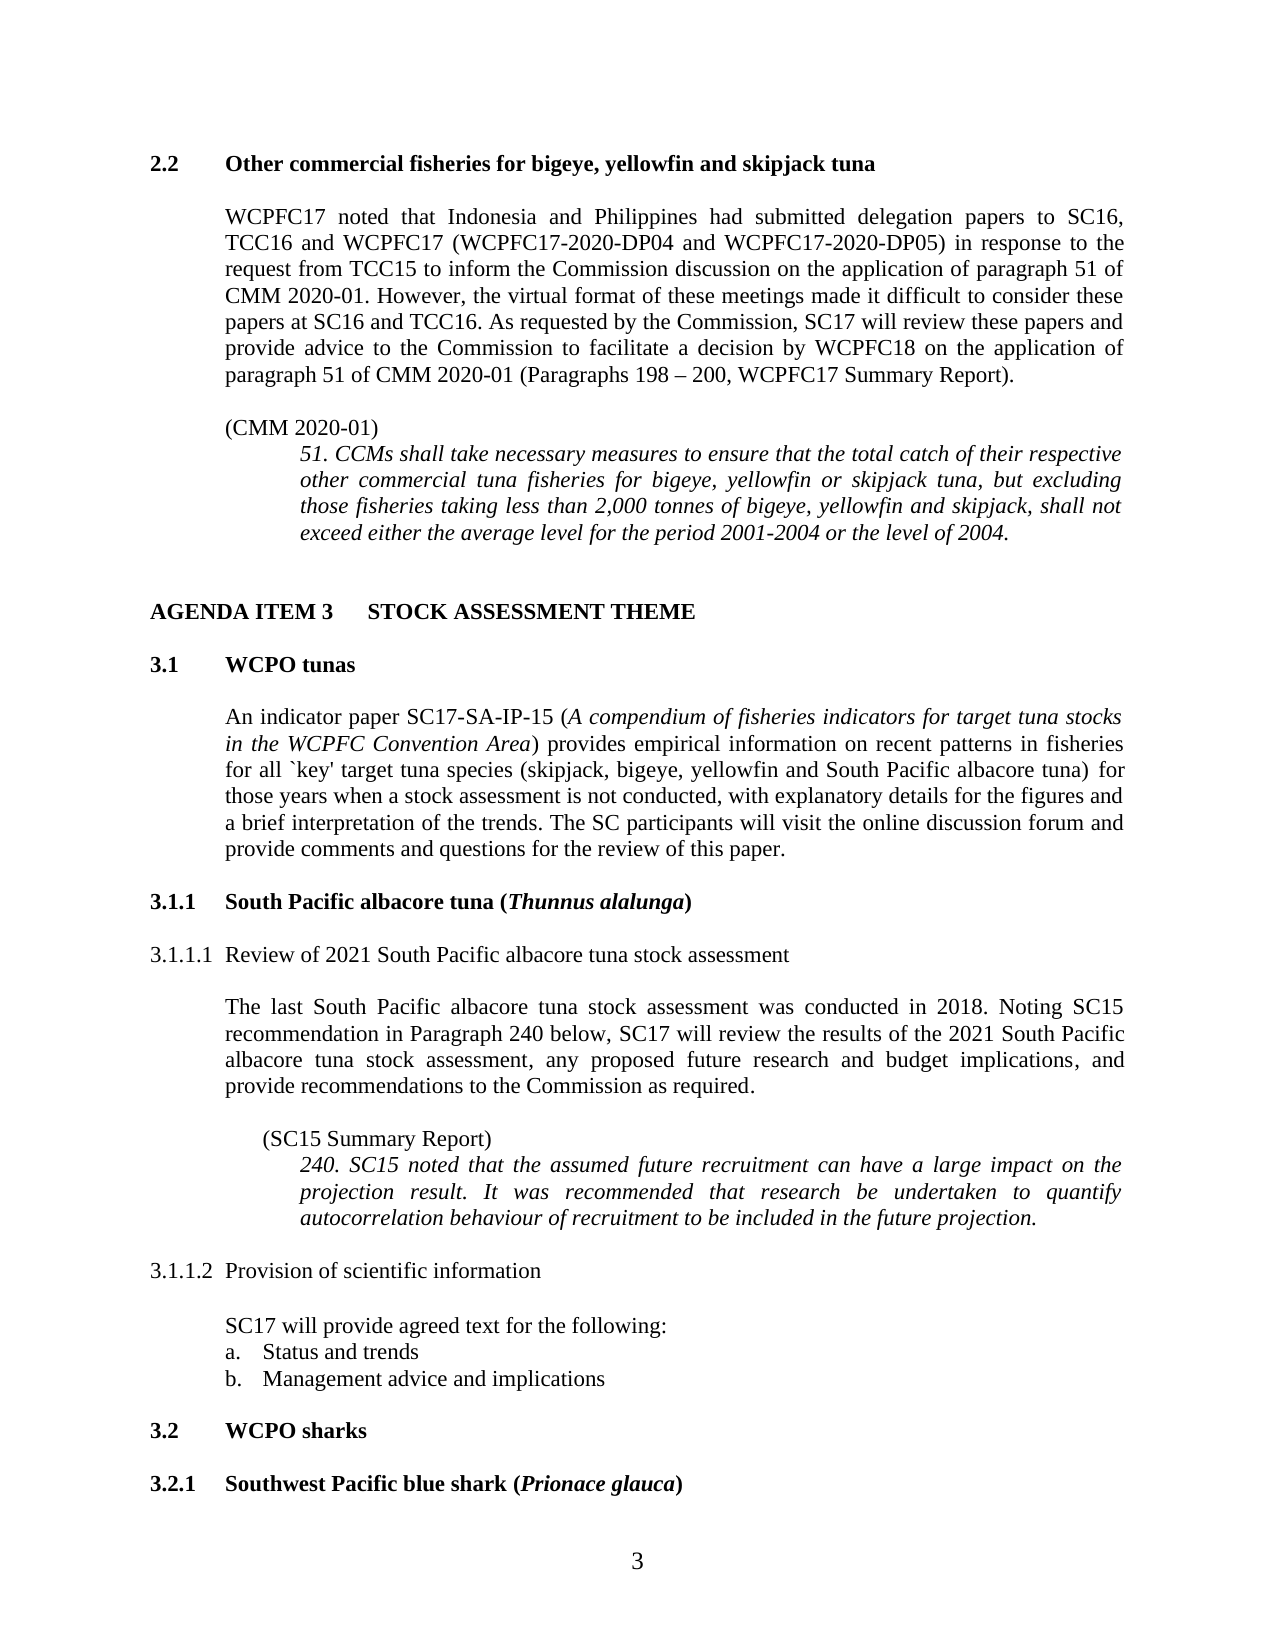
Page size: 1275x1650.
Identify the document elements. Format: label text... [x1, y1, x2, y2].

list (SC15 Summary Report) [262, 1125, 1125, 1151]
list Provision of scientific information [150, 1257, 1125, 1283]
list The last South Pacific albacore tuna stock assessment was conducted in 2018. Noting SC15 recommendation in Paragraph 240 below, SC17 will review the results of the 2021 South Pacific albacore tuna stock assessment, any proposed future research and budget implications, and provide recommendations to the Commission as required. [225, 993, 1125, 1099]
list Other commercial fisheries for bigeye, yellowfin and skipjack tuna [150, 150, 1125, 176]
text WCPFC17 noted that Indonesia and Philippines had submitted delegation papers to SC16, TCC16 and WCPFC17 (WCPFC17-2020-DP04 and WCPFC17-2020-DP05) in response to the request from TCC15 to inform the Commission discussion on the application of paragraph 51 of CMM 2020-01. However, the virtual format of these meetings made it difficult to consider these papers at SC16 and TCC16. As requested by the Commission, SC17 will review these papers and provide advice to the Commission to facilitate a decision by WCPFC18 on the application of paragraph 51 of CMM 2020-01 (Paragraphs 198 – 200, WCPFC17 Summary Report). [225, 203, 1125, 387]
list Status and trends [225, 1338, 1125, 1365]
list STOCK ASSESSMENT THEME [150, 598, 1125, 624]
text An indicator paper SC17-SA-IP-15 (A compendium of fisheries indicators for target tuna stocks in the WCPFC Convention Area) provides empirical information on recent patterns in fisheries for all `key' target tuna species (skipjack, bigeye, yellowfin and South Pacific albacore tuna) for those years when a stock assessment is not conducted, with explanatory details for the figures and a brief interpretation of the trends. The SC participants will visit the online discussion forum and provide comments and questions for the review of this paper. [225, 703, 1125, 862]
text (CMM 2020-01) [225, 413, 1125, 440]
list WCPO tunas [150, 651, 1125, 677]
list Southwest Pacific blue shark (Prionace glauca) [150, 1470, 1125, 1496]
list Management advice and implications [225, 1365, 1125, 1391]
list WCPO sharks [150, 1417, 1125, 1444]
list SC17 will provide agreed text for the following: [225, 1312, 1125, 1338]
list South Pacific albacore tuna (Thunnus alalunga) [150, 888, 1125, 914]
text 51. CCMs shall take necessary measures to ensure that the total catch of their respective other commercial tuna fisheries for bigeye, yellowfin or skipjack tuna, but excluding those fisheries taking less than 2,000 tonnes of bigeye, yellowfin and skipjack, shall not exceed either the average level for the period 2001-2004 or the level of 2004. [300, 440, 1125, 545]
list Review of 2021 South Pacific albacore tuna stock assessment [150, 941, 1125, 967]
text 240. SC15 noted that the assumed future recruitment can have a large impact on the projection result. It was recommended that research be undertaken to quantify autocorrelation behaviour of recruitment to be included in the future projection. [300, 1151, 1125, 1231]
